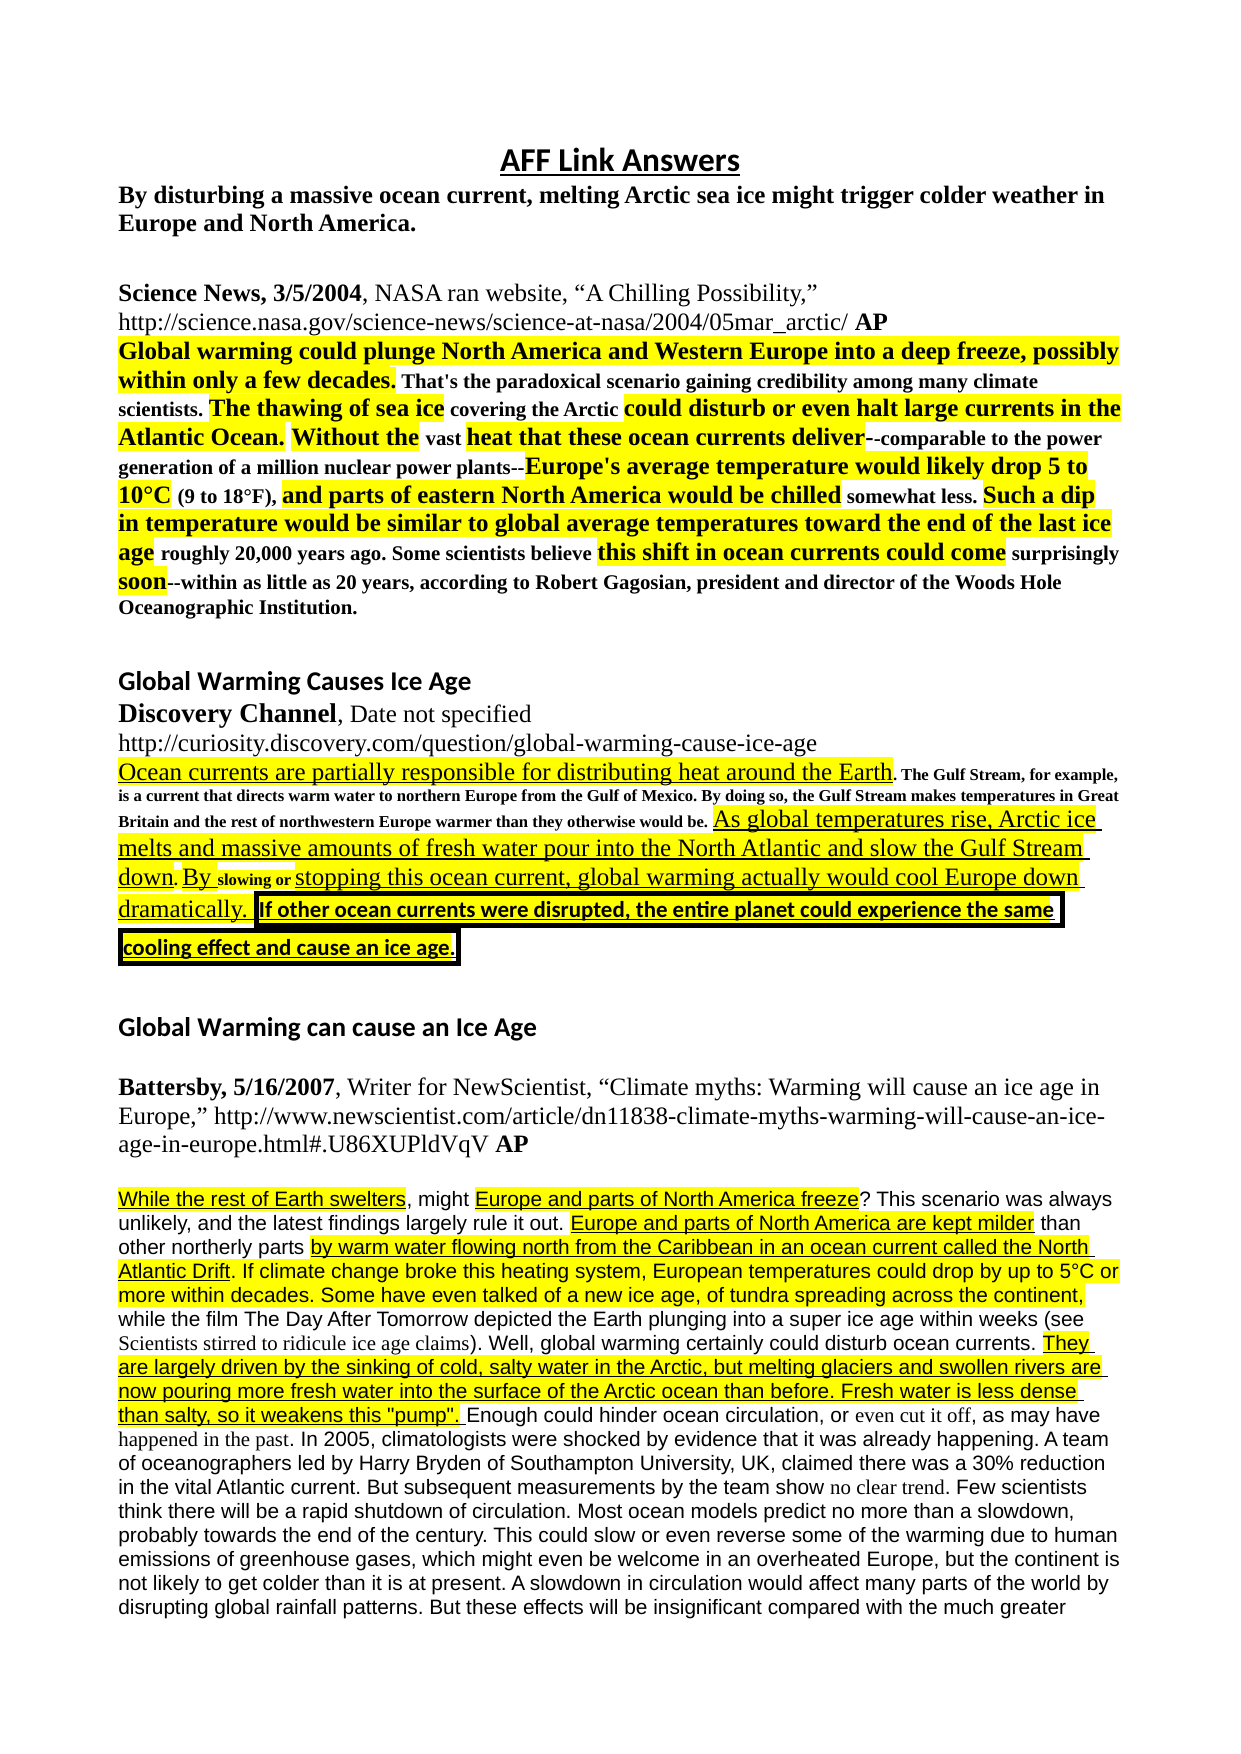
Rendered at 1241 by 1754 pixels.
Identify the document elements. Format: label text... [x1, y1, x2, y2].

text By disturbing a massive ocean current, melting Arctic sea ice might trigger colder weather in Europe and North America. [118, 180, 1122, 237]
subtitle Global Warming can cause an Ice Age [118, 1010, 1122, 1043]
text Science News, 3/5/2004, NASA ran website, “A Chilling Possibility,” http://science.nasa.gov/science-news/science-at-nasa/2004/05mar_arctic/ AP [118, 278, 1122, 336]
text http://curiosity.discovery.com/question/global-warming-cause-ice-age [118, 728, 1122, 757]
text Discovery Channel, Date not specified [118, 697, 1122, 728]
subtitle AFF Link Answers [118, 139, 1122, 180]
text Ocean currents are partially responsible for distributing heat around the Earth. The Gulf Stream, for example, is a current that directs warm water to northern Europe from the Gulf of Mexico. By doing so, the Gulf Stream makes temperatures in Great Britain and the rest of northwestern Europe warmer than they otherwise would be. As global temperatures rise, Arctic ice melts and massive amounts of fresh water pour into the North Atlantic and slow the Gulf Stream down. By slowing or stopping this ocean current, global warming actually would cool Europe down dramatically. If other ocean currents were disrupted, the entire planet could experience the same cooling effect and cause an ice age. [118, 757, 1122, 966]
subtitle Global Warming Causes Ice Age [118, 664, 1122, 697]
text Global warming could plunge North America and Western Europe into a deep freeze, possibly within only a few decades. That's the paradoxical scenario gaining credibility among many climate scientists. The thawing of sea ice covering the Arctic could disturb or even halt large currents in the Atlantic Ocean. Without the vast heat that these ocean currents deliver--comparable to the power generation of a million nuclear power plants--Europe's average temperature would likely drop 5 to 10°C (9 to 18°F), and parts of eastern North America would be chilled somewhat less. Such a dip in temperature would be similar to global average temperatures toward the end of the last ice age roughly 20,000 years ago. Some scientists believe this shift in ocean currents could come surprisingly soon--within as little as 20 years, according to Robert Gagosian, president and director of the Woods Hole Oceanographic Institution. [118, 336, 1122, 619]
text Battersby, 5/16/2007, Writer for NewScientist, “Climate myths: Warming will cause an ice age in Europe,” http://www.newscientist.com/article/dn11838-climate-myths-warming-will-cause-an-ice-age-in-europe.html#.U86XUPldVqV AP [118, 1072, 1122, 1158]
